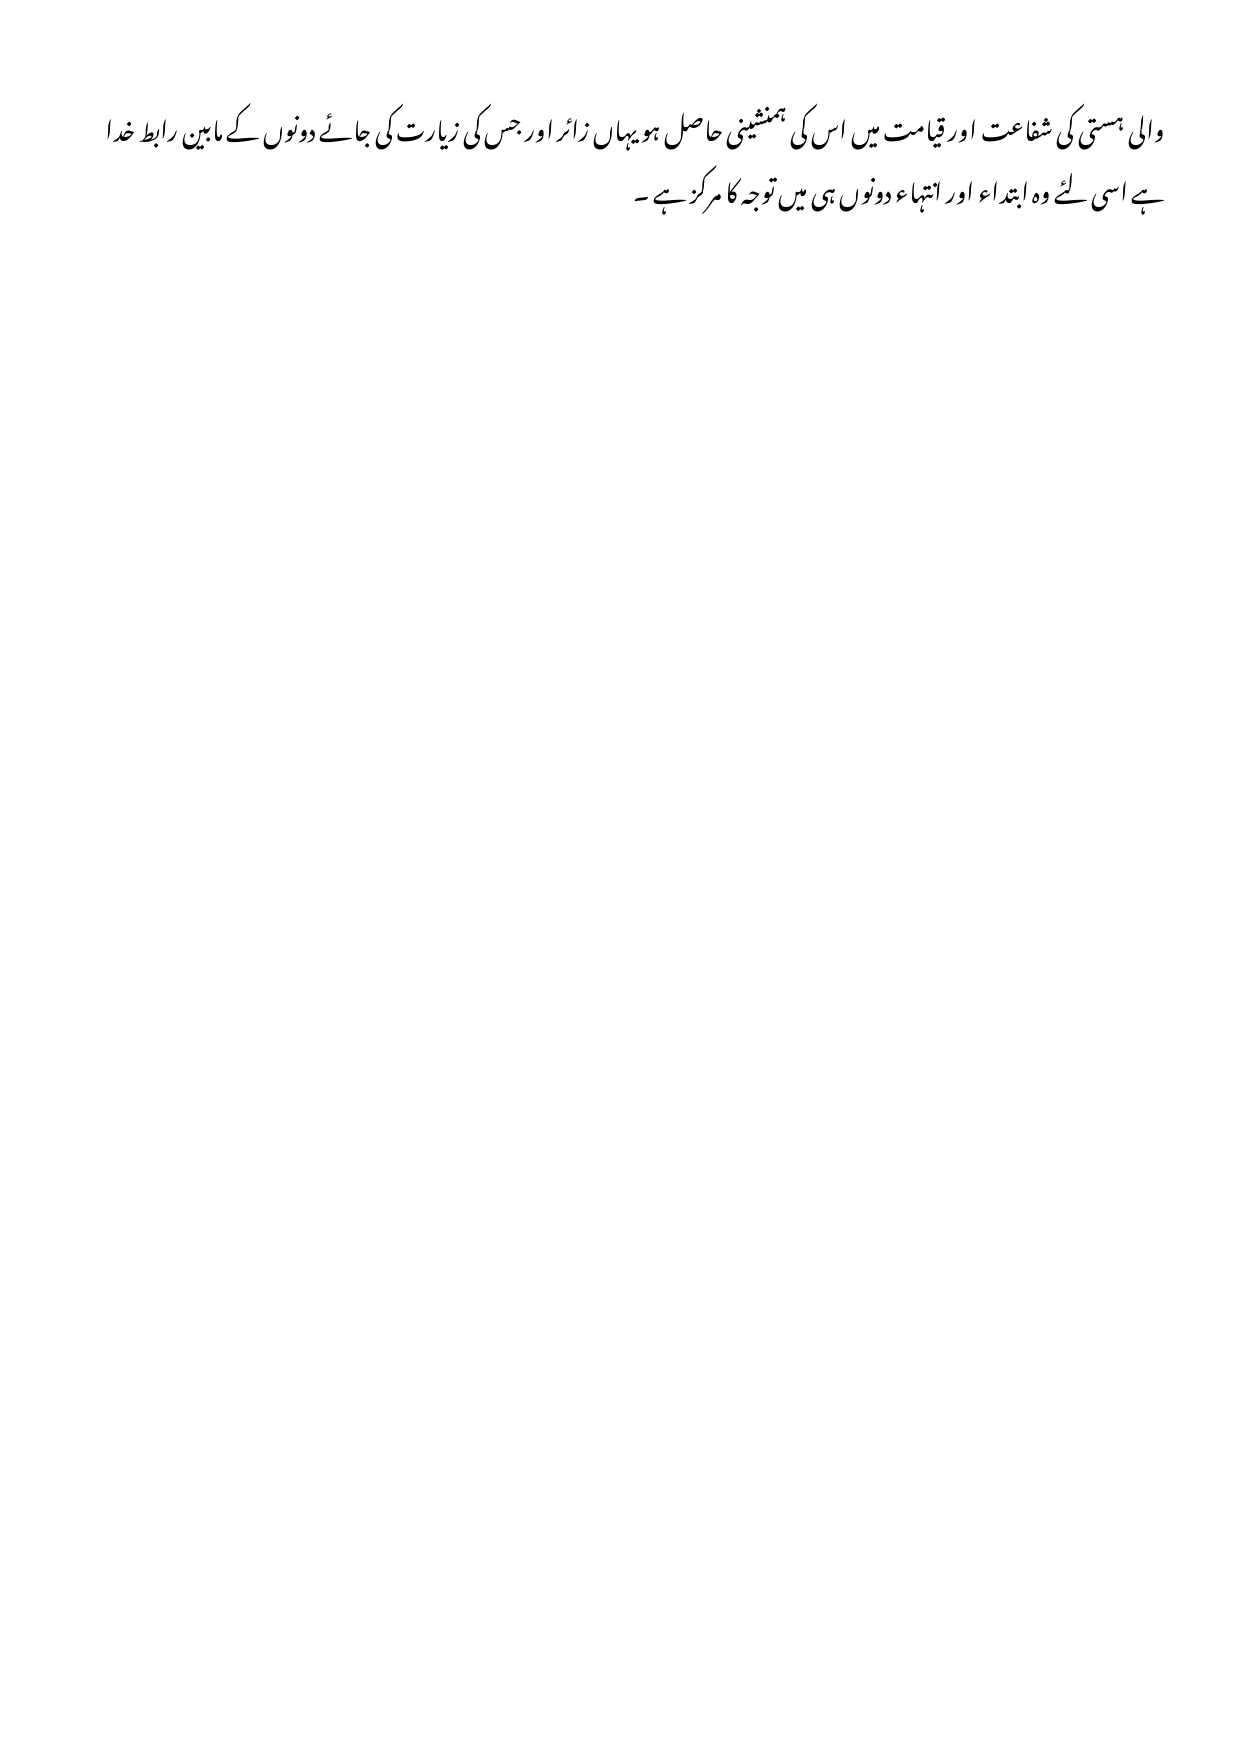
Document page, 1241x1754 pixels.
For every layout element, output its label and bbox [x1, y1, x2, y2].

text [75, 94, 1165, 219]
